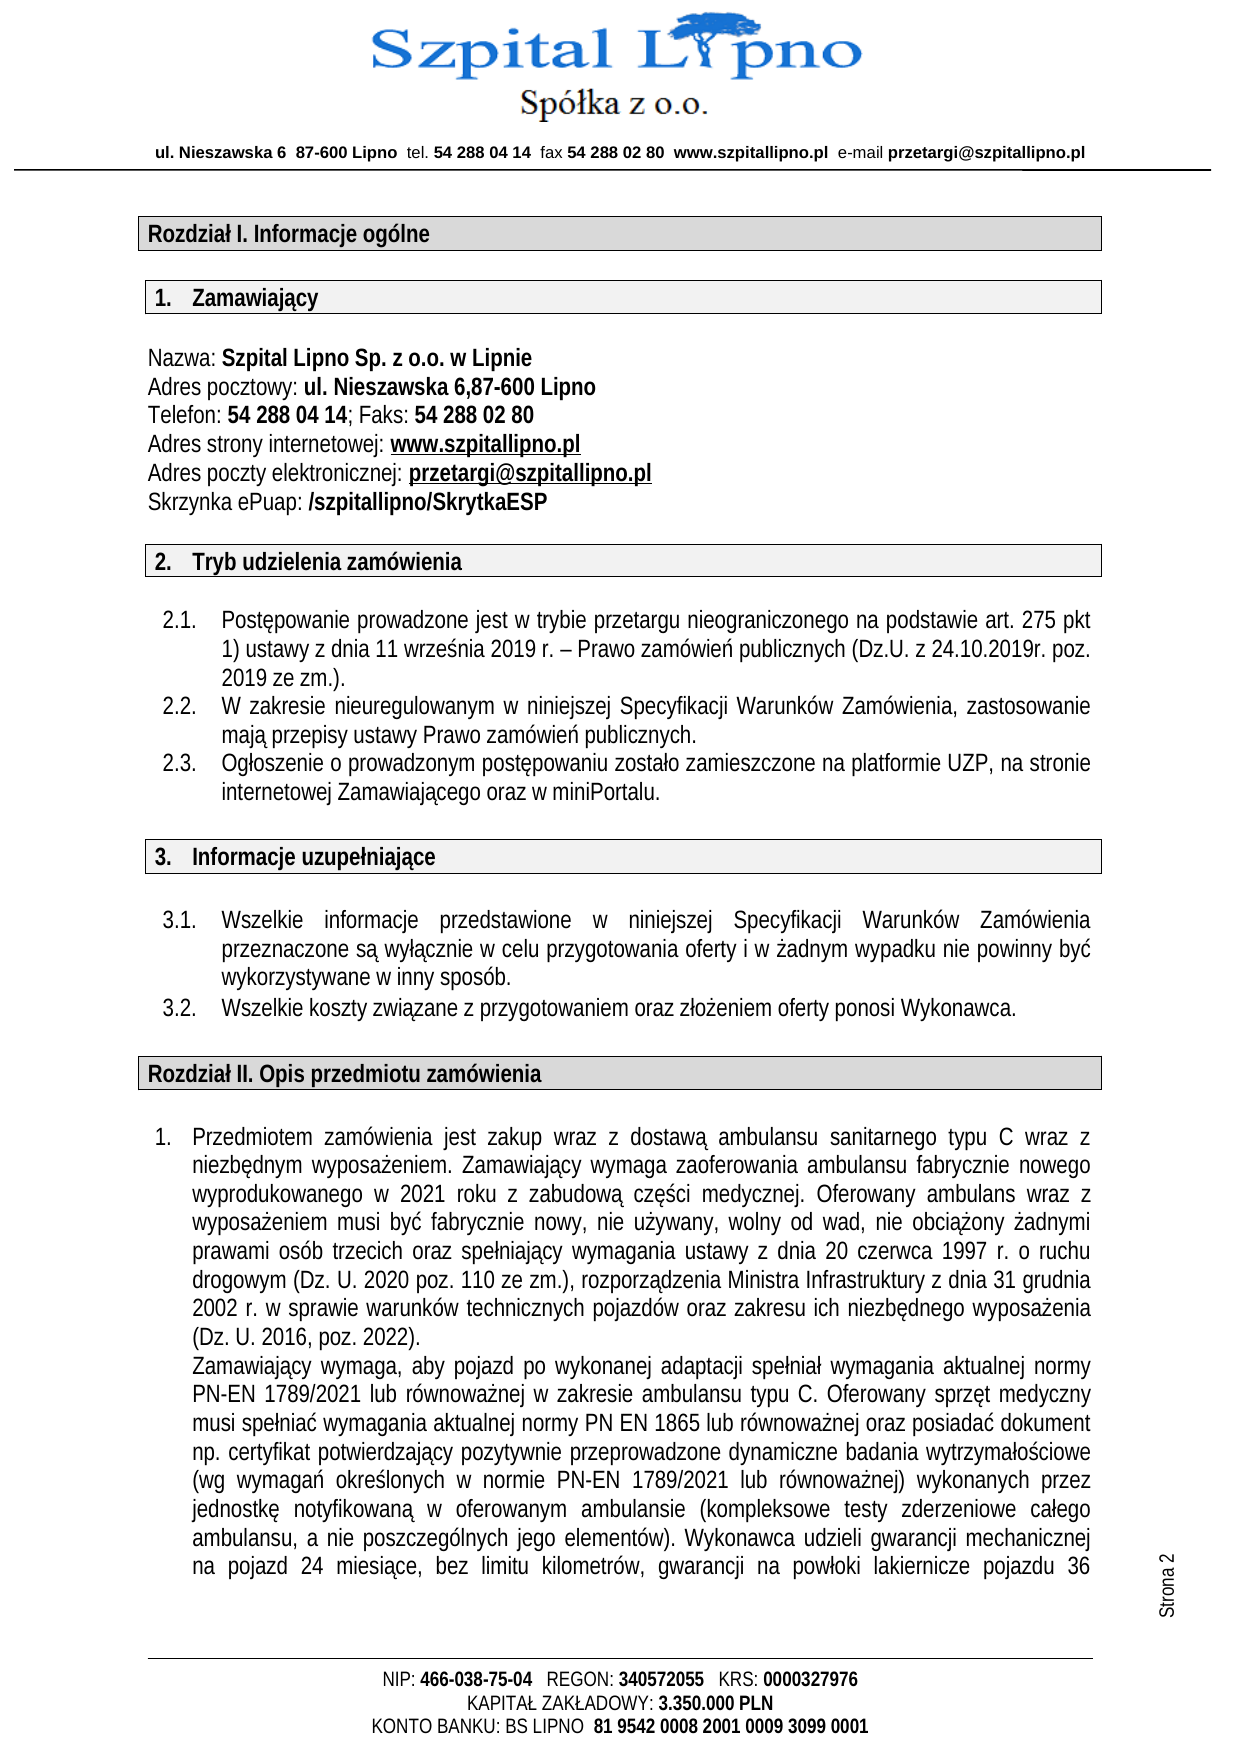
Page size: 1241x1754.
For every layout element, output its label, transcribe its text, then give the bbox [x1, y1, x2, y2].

text Adres strony internetowej: www.szpitallipno.pl [148, 429, 1093, 458]
text Rozdział I. Informacje ogólne [139, 217, 1101, 250]
list Przedmiotem zamówienia jest zakup wraz z dostawą ambulansu sanitarnego typu C wraz z niezbędnym wyposażeniem. Zamawiający wymaga zaoferowania ambulansu fabrycznie nowego wyprodukowanego w 2021 roku z zabudową części medycznej. Oferowany ambulans wraz z wyposażeniem musi być fabrycznie nowy, nie używany, wolny od wad, nie obciążony żadnymi prawami osób trzecich oraz spełniający wymagania ustawy z dnia 20 czerwca 1997 r. o ruchu drogowym (Dz. U. 2020 poz. 110 ze zm.), rozporządzenia Ministra Infrastruktury z dnia 31 grudnia 2002 r. w sprawie warunków technicznych pojazdów oraz zakresu ich niezbędnego wyposażenia (Dz. U. 2016, poz. 2022). [154, 1121, 1093, 1351]
text Adres poczty elektronicznej: przetargi@szpitallipno.pl [148, 458, 1093, 486]
list Wszelkie informacje przedstawione w niniejszej Specyfikacji Warunków Zamówienia przeznaczone są wyłącznie w celu przygotowania oferty i w żadnym wypadku nie powinny być wykorzystywane w inny sposób. [162, 905, 1093, 991]
picture [261, 0, 943, 122]
list Informacje uzupełniające [146, 840, 1101, 873]
text Adres pocztowy: ul. Nieszawska 6,87-600 Lipno [148, 372, 1093, 401]
list W zakresie nieuregulowanym w niniejszej Specyfikacji Warunków Zamówienia, zastosowanie mają przepisy ustawy Prawo zamówień publicznych. [162, 691, 1093, 748]
list Wszelkie koszty związane z przygotowaniem oraz złożeniem oferty ponosi Wykonawca. [162, 993, 1093, 1022]
text Telefon: 54 288 04 14; Faks: 54 288 02 80 [148, 401, 1093, 429]
text Skrzynka ePuap: /szpitallipno/SkrytkaESP [148, 486, 1093, 515]
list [192, 1351, 1093, 1580]
list Ogłoszenie o prowadzonym postępowaniu zostało zamieszczone na platformie UZP, na stronie internetowej Zamawiającego oraz w miniPortalu. [162, 748, 1093, 806]
text Nazwa: Szpital Lipno Sp. z o.o. w Lipnie [148, 343, 1093, 372]
text Rozdział II. Opis przedmiotu zamówienia [139, 1057, 1101, 1089]
list Postępowanie prowadzone jest w trybie przetargu nieograniczonego na podstawie art. 275 pkt 1) ustawy z dnia 11 września 2019 r. – Prawo zamówień publicznych (Dz.U. z 24.10.2019r. poz. 2019 ze zm.). [162, 605, 1093, 691]
list Tryb udzielenia zamówienia [146, 545, 1101, 576]
list Zamawiający [146, 281, 1101, 313]
